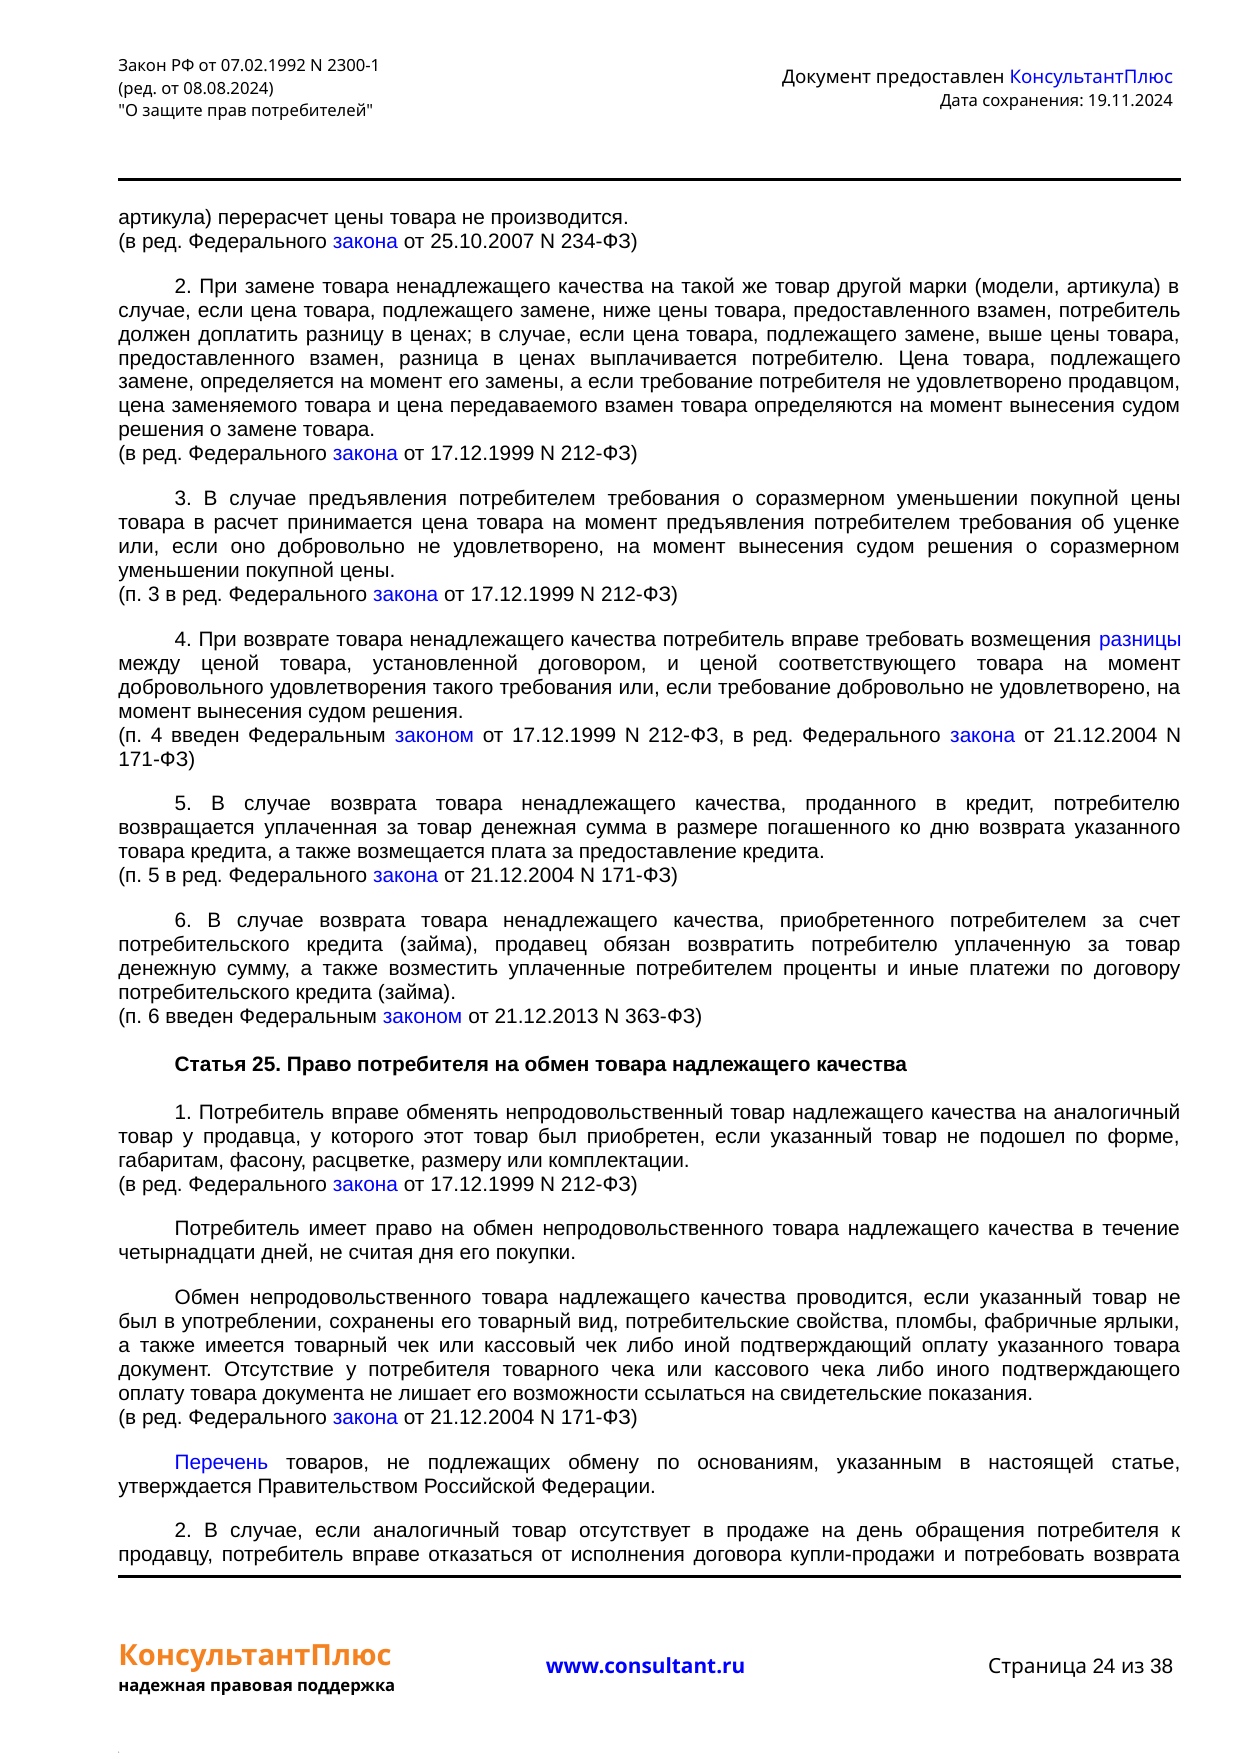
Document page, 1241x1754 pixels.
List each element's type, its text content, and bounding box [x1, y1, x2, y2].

text Потребитель имеет право на обмен непродовольственного товара надлежащего качества в течение четырнадцати дней, не считая дня его покупки. [118, 1216, 1181, 1264]
text 5. В случае возврата товара ненадлежащего качества, проданного в кредит, потребителю возвращается уплаченная за товар денежная сумма в размере погашенного ко дню возврата указанного товара кредита, а также возмещается плата за предоставление кредита. [118, 791, 1181, 863]
text (в ред. Федерального закона от 17.12.1999 N 212-ФЗ) [118, 441, 1181, 465]
text (п. 6 введен Федеральным законом от 21.12.2013 N 363-ФЗ) [118, 1004, 1181, 1028]
text (п. 4 введен Федеральным законом от 17.12.1999 N 212-ФЗ, в ред. Федерального закона от 21.12.2004 N 171-ФЗ) [118, 722, 1181, 770]
text 1. Потребитель вправе обменять непродовольственный товар надлежащего качества на аналогичный товар у продавца, у которого этот товар был приобретен, если указанный товар не подошел по форме, габаритам, фасону, расцветке, размеру или комплектации. [118, 1099, 1181, 1171]
text (в ред. Федерального закона от 25.10.2007 N 234-ФЗ) [118, 229, 1181, 253]
text (в ред. Федерального закона от 21.12.2004 N 171-ФЗ) [118, 1405, 1181, 1429]
text (п. 3 в ред. Федерального закона от 17.12.1999 N 212-ФЗ) [118, 582, 1181, 606]
text 4. При возврате товара ненадлежащего качества потребитель вправе требовать возмещения разницы между ценой товара, установленной договором, и ценой соответствующего товара на момент добровольного удовлетворения такого требования или, если требование добровольно не удовлетворено, на момент вынесения судом решения. [118, 627, 1181, 722]
text (п. 5 в ред. Федерального закона от 21.12.2004 N 171-ФЗ) [118, 863, 1181, 887]
text (в ред. Федерального закона от 17.12.1999 N 212-ФЗ) [118, 1171, 1181, 1195]
text 6. В случае возврата товара ненадлежащего качества, приобретенного потребителем за счет потребительского кредита (займа), продавец обязан возвратить потребителю уплаченную за товар денежную сумму, а также возместить уплаченные потребителем проценты и иные платежи по договору потребительского кредита (займа). [118, 908, 1181, 1004]
text 2. При замене товара ненадлежащего качества на такой же товар другой марки (модели, артикула) в случае, если цена товара, подлежащего замене, ниже цены товара, предоставленного взамен, потребитель должен доплатить разницу в ценах; в случае, если цена товара, подлежащего замене, выше цены товара, предоставленного взамен, разница в ценах выплачивается потребителю. Цена товара, подлежащего замене, определяется на момент его замены, а если требование потребителя не удовлетворено продавцом, цена заменяемого товара и цена передаваемого взамен товара определяются на момент вынесения судом решения о замене товара. [118, 273, 1181, 441]
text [118, 205, 1181, 229]
text Перечень товаров, не подлежащих обмену по основаниям, указанным в настоящей статье, утверждается Правительством Российской Федерации. [118, 1449, 1181, 1497]
title Статья 25. Право потребителя на обмен товара надлежащего качества [118, 1052, 1181, 1076]
text Обмен непродовольственного товара надлежащего качества проводится, если указанный товар не был в употреблении, сохранены его товарный вид, потребительские свойства, пломбы, фабричные ярлыки, а также имеется товарный чек или кассовый чек либо иной подтверждающий оплату указанного товара документ. Отсутствие у потребителя товарного чека или кассового чека либо иного подтверждающего оплату товара документа не лишает его возможности ссылаться на свидетельские показания. [118, 1285, 1181, 1405]
text 3. В случае предъявления потребителем требования о соразмерном уменьшении покупной цены товара в расчет принимается цена товара на момент предъявления потребителем требования об уценке или, если оно добровольно не удовлетворено, на момент вынесения судом решения о соразмерном уменьшении покупной цены. [118, 486, 1181, 582]
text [118, 1518, 1181, 1566]
